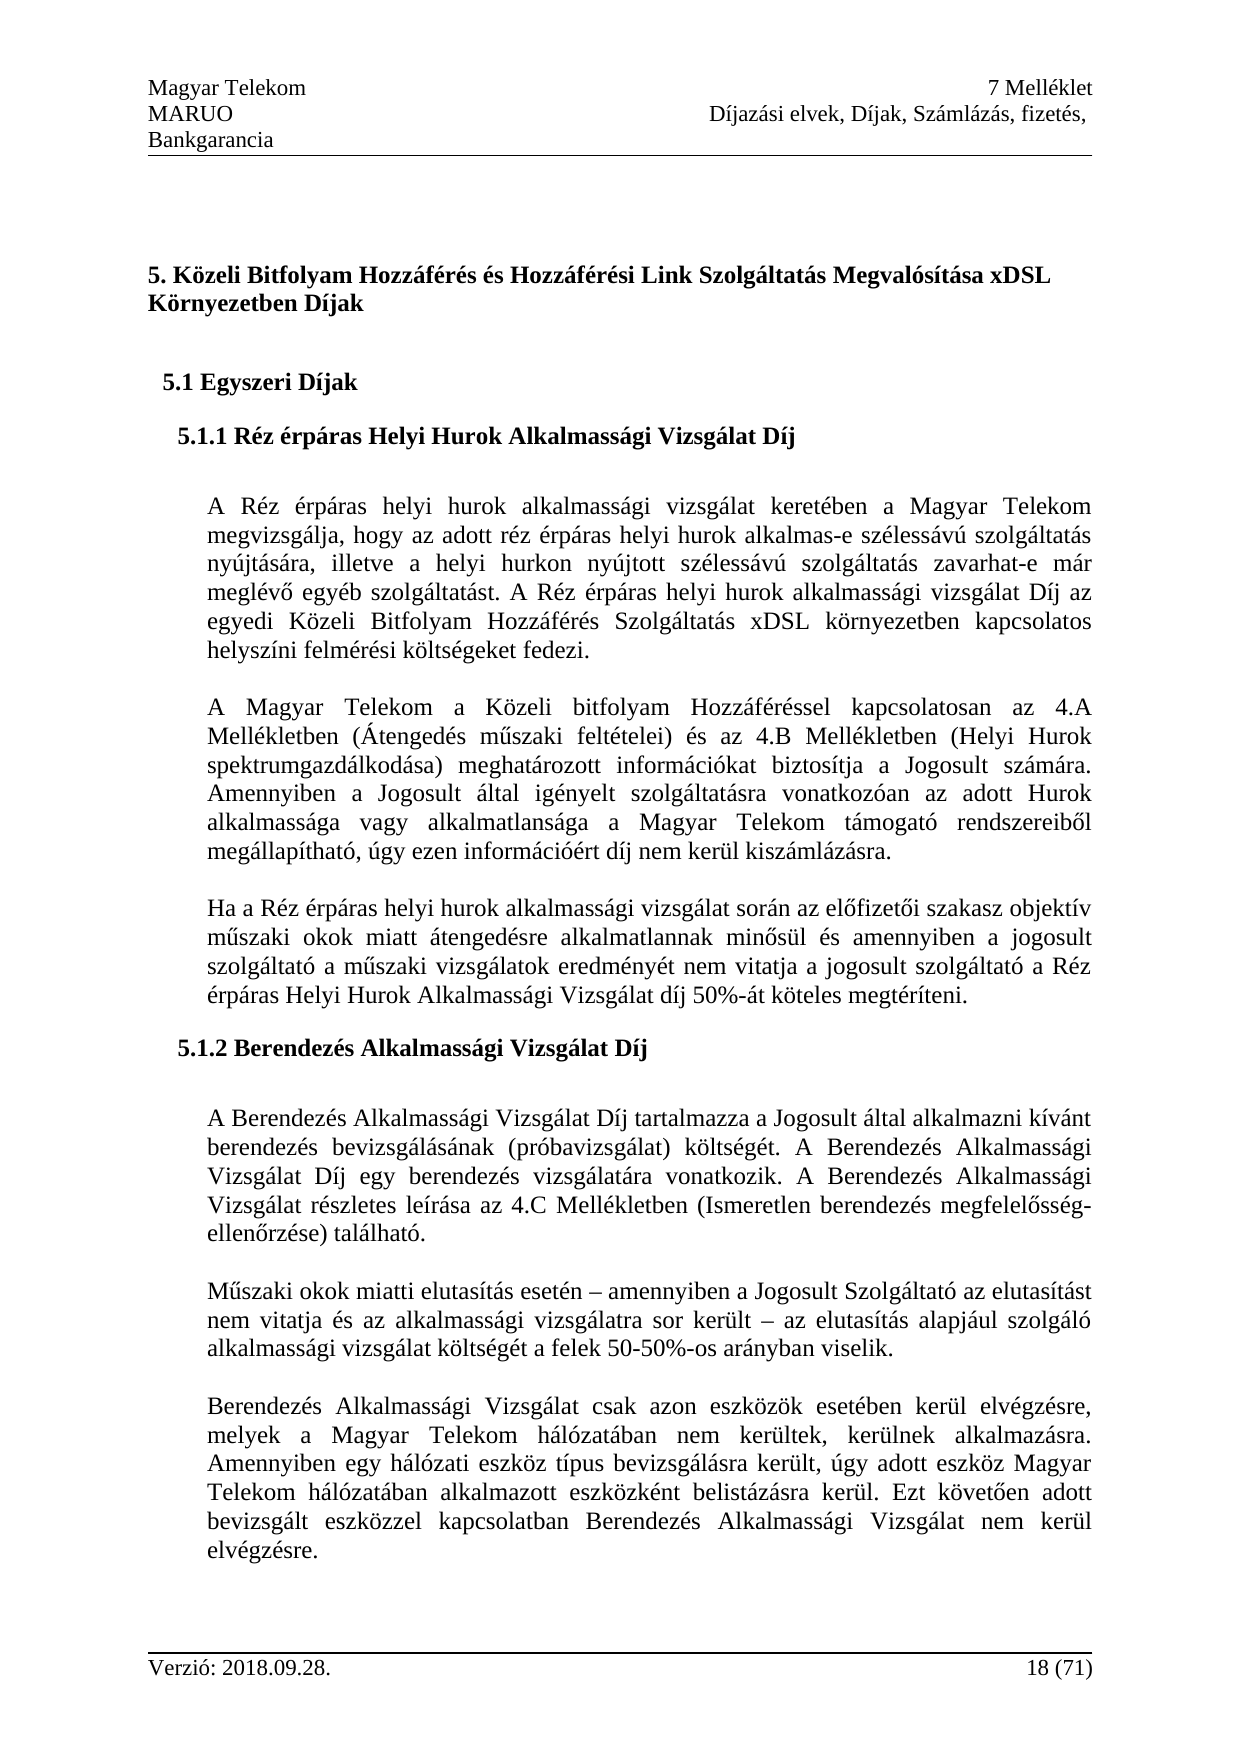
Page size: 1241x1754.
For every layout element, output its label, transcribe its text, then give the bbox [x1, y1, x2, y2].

text Ha a Réz érpáras helyi hurok alkalmassági vizsgálat során az előfizetői szakasz objektív műszaki okok miatt átengedésre alkalmatlannak minősül és amennyiben a jogosult szolgáltató a műszaki vizsgálatok eredményét nem vitatja a jogosult szolgáltató a Réz érpáras Helyi Hurok Alkalmassági Vizsgálat díj 50%-át köteles megtéríteni. [207, 893, 1092, 1008]
subtitle 5. Közeli Bitfolyam Hozzáférés és Hozzáférési Link Szolgáltatás Megvalósítása xDSL Környezetben Díjak [148, 260, 1092, 317]
text A Magyar Telekom a Közeli bitfolyam Hozzáféréssel kapcsolatosan az 4.A Mellékletben (Átengedés műszaki feltételei) és az 4.B Mellékletben (Helyi Hurok spektrumgazdálkodása) meghatározott információkat biztosítja a Jogosult számára. Amennyiben a Jogosult által igényelt szolgáltatásra vonatkozóan az adott Hurok alkalmassága vagy alkalmatlansága a Magyar Telekom támogató rendszereiből megállapítható, úgy ezen információért díj nem kerül kiszámlázásra. [207, 692, 1092, 865]
text Műszaki okok miatti elutasítás esetén – amennyiben a Jogosult Szolgáltató az elutasítást nem vitatja és az alkalmassági vizsgálatra sor került – az elutasítás alapjául szolgáló alkalmassági vizsgálat költségét a felek 50-50%-os arányban viselik. [207, 1276, 1092, 1362]
subtitle 5.1.2 Berendezés Alkalmassági Vizsgálat Díj [177, 1033, 1092, 1062]
text Berendezés Alkalmassági Vizsgálat csak azon eszközök esetében kerül elvégzésre, melyek a Magyar Telekom hálózatában nem kerültek, kerülnek alkalmazásra. Amennyiben egy hálózati eszköz típus bevizsgálásra került, úgy adott eszköz Magyar Telekom hálózatában alkalmazott eszközként belistázásra kerül. Ezt követően adott bevizsgált eszközzel kapcsolatban Berendezés Alkalmassági Vizsgálat nem kerül elvégzésre. [207, 1391, 1092, 1563]
subtitle 5.1.1 Réz érpáras Helyi Hurok Alkalmassági Vizsgálat Díj [177, 421, 1092, 450]
text A Réz érpáras helyi hurok alkalmassági vizsgálat keretében a Magyar Telekom megvizsgálja, hogy az adott réz érpáras helyi hurok alkalmas-e szélessávú szolgáltatás nyújtására, illetve a helyi hurkon nyújtott szélessávú szolgáltatás zavarhat-e már meglévő egyéb szolgáltatást. A Réz érpáras helyi hurok alkalmassági vizsgálat Díj az egyedi Közeli Bitfolyam Hozzáférés Szolgáltatás xDSL környezetben kapcsolatos helyszíni felmérési költségeket fedezi. [207, 462, 1092, 663]
text A Berendezés Alkalmassági Vizsgálat Díj tartalmazza a Jogosult által alkalmazni kívánt berendezés bevizsgálásának (próbavizsgálat) költségét. A Berendezés Alkalmassági Vizsgálat Díj egy berendezés vizsgálatára vonatkozik. A Berendezés Alkalmassági Vizsgálat részletes leírása az 4.C Mellékletben (Ismeretlen berendezés megfelelősség-ellenőrzése) található. [207, 1075, 1092, 1247]
subtitle 5.1 Egyszeri Díjak [148, 367, 1092, 396]
